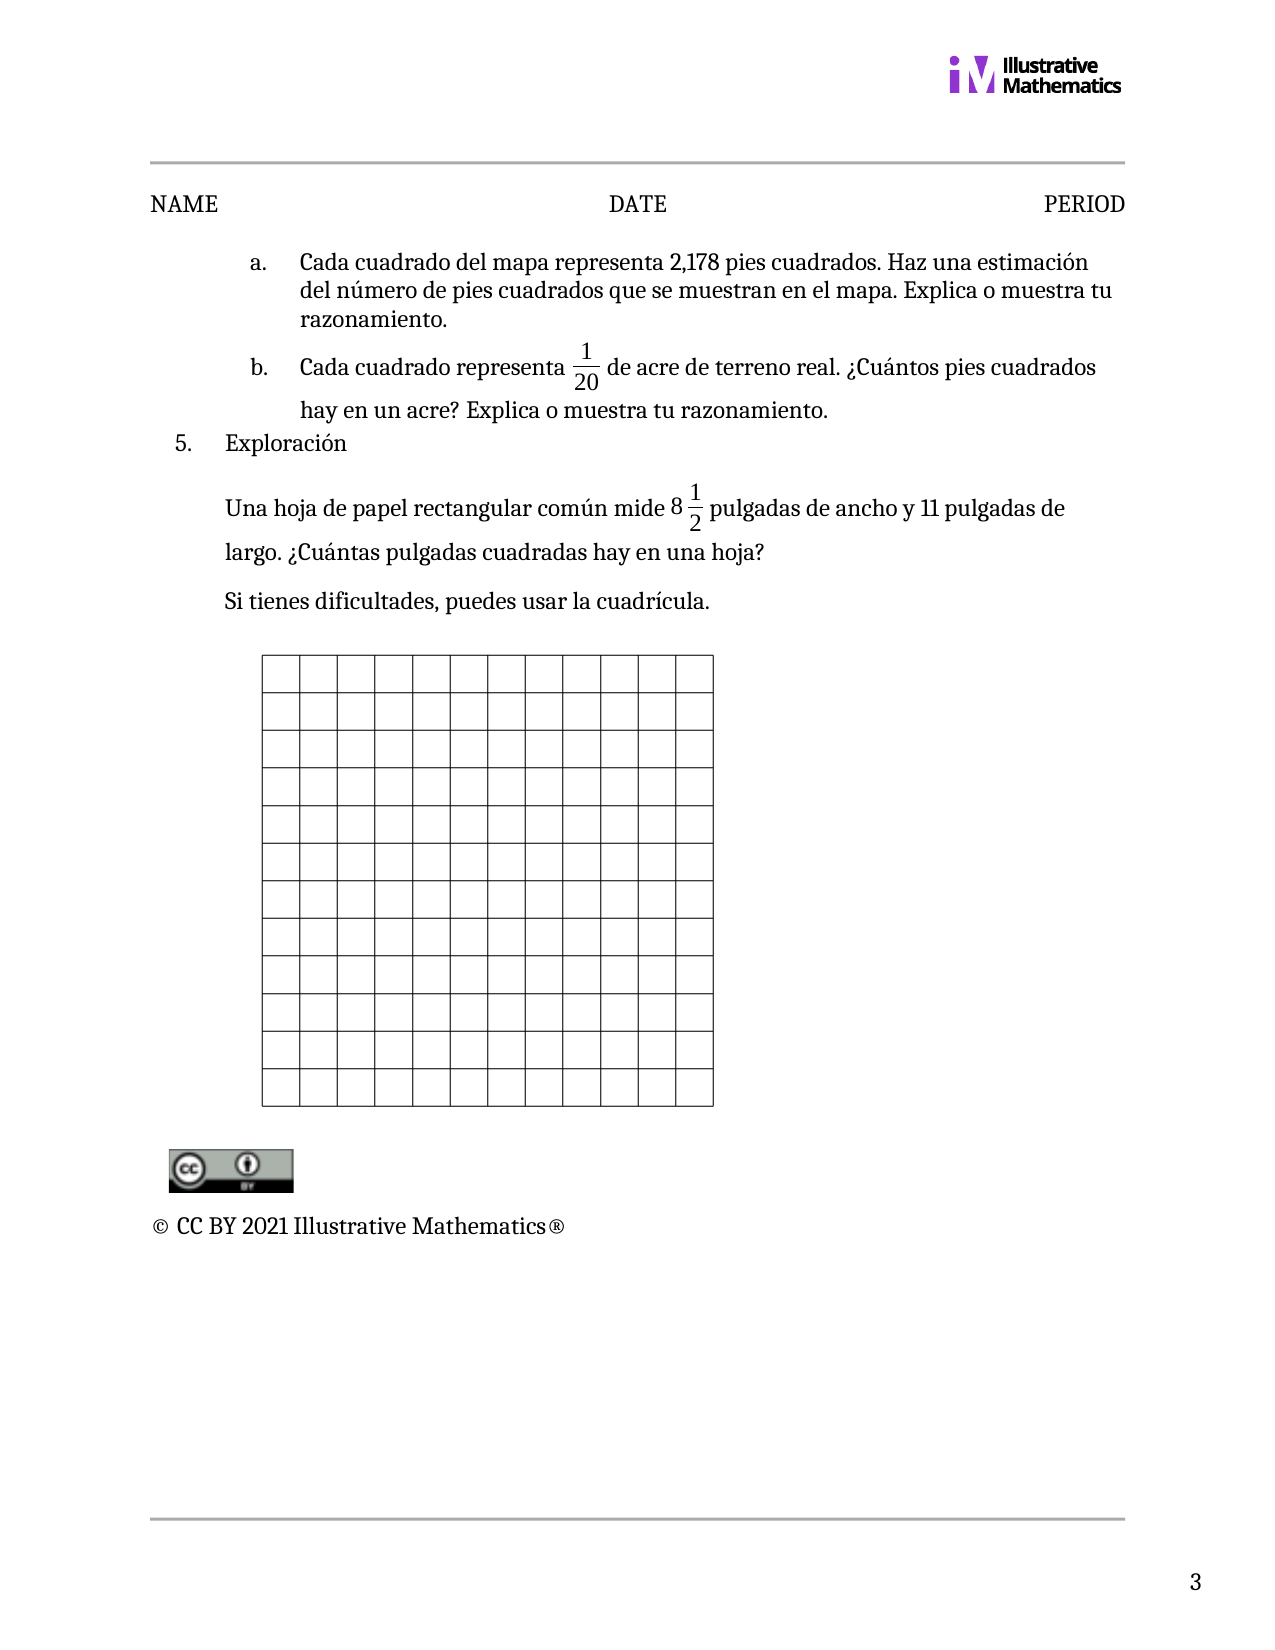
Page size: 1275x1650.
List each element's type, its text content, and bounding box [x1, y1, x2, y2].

picture [243, 636, 732, 1125]
text © CC BY 2021 Illustrative Mathematics® [150, 1212, 1125, 1240]
picture [168, 1149, 294, 1193]
list Si tienes dificultades, puedes usar la cuadrícula. [175, 587, 1125, 616]
list Cada cuadrado del mapa representa 2,178 pies cuadrados. Haz una estimación del número de pies cuadrados que se muestran en el mapa. Explica o muestra tu razonamiento. [250, 247, 1125, 334]
picture [949, 55, 1121, 93]
list Una hoja de papel rectangular común mide pulgadas de ancho y 11 pulgadas de largo. ¿Cuántas pulgadas cuadradas hay en una hoja? [175, 478, 1125, 566]
list Cada cuadrado representa de acre de terreno real. ¿Cuántos pies cuadrados hay en un acre? Explica o muestra tu razonamiento. [250, 337, 1125, 425]
list Exploración [175, 429, 1125, 458]
